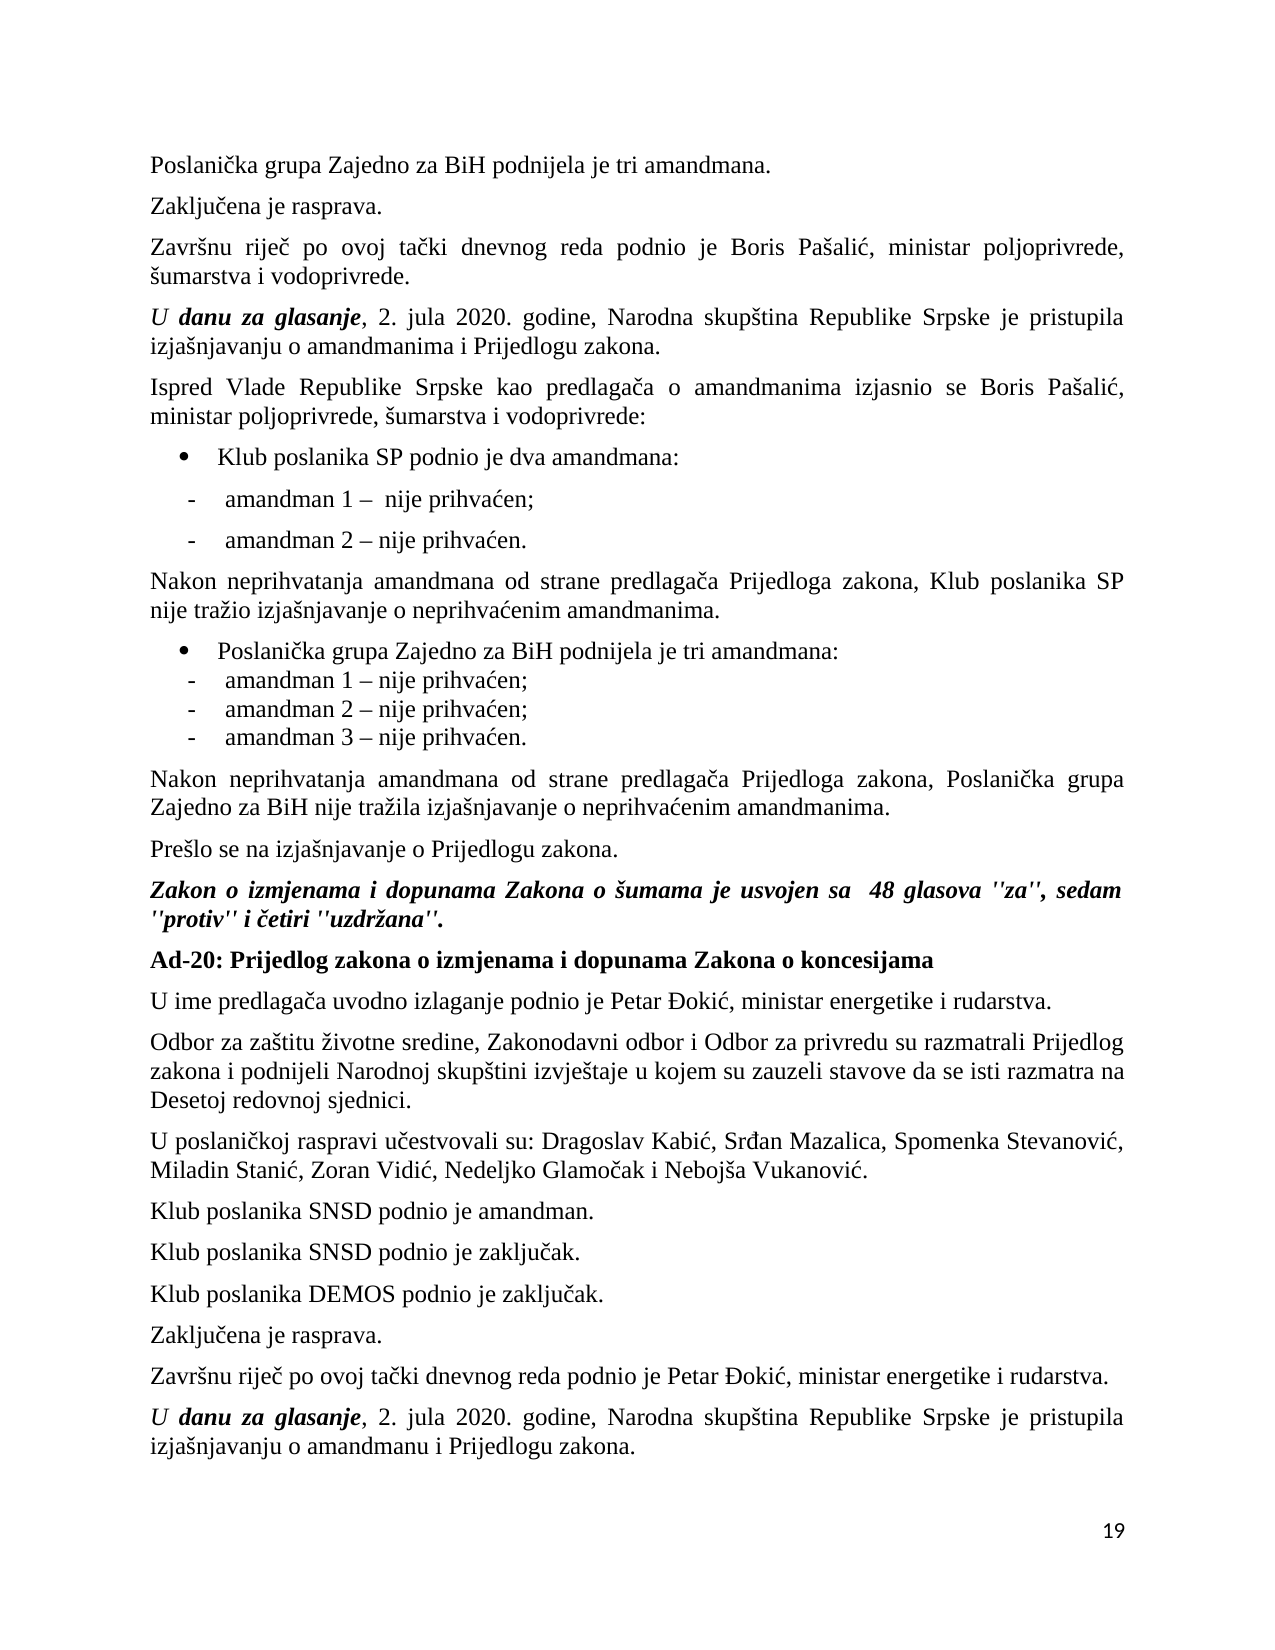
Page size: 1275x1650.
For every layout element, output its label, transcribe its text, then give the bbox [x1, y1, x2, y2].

list amandman 3 – nije prihvaćen. [187, 722, 1125, 751]
text Završnu riječ po ovoj tački dnevnog reda podnio je Petar Đokić, ministar energetike i rudarstva. [150, 1361, 1125, 1390]
text Završnu riječ po ovoj tački dnevnog reda podnio je Boris Pašalić, ministar poljoprivrede, šumarstva i vodoprivrede. [150, 232, 1125, 290]
text Nakon neprihvatanja amandmana od strane predlagača Prijedloga zakona, Poslanička grupa Zajedno za BiH nije tražila izjašnjavanje o neprihvaćenim amandmanima. [150, 764, 1125, 821]
text Klub poslanika SNSD podnio je amandman. [150, 1196, 1125, 1225]
text Zaključena je rasprava. [150, 1320, 1125, 1349]
text Prešlo se na izjašnjavanje o Prijedlogu zakona. [150, 834, 1125, 862]
text Zaključena je rasprava. [150, 191, 1125, 220]
list amandman 2 – nije prihvaćen; [187, 694, 1125, 722]
text U danu za glasanje, 2. jula 2020. godine, Narodna skupština Republike Srpske je pristupila izjašnjavanju o amandmanu i Prijedlogu zakona. [150, 1402, 1125, 1460]
text Klub poslanika DEMOS podnio je zaključak. [150, 1279, 1125, 1307]
list Poslanička grupa Zajedno za BiH podnijela je tri amandmana: [179, 636, 1125, 665]
text Ad-20: Prijedlog zakona o izmjenama i dopunama Zakona o koncesijama [150, 945, 1125, 974]
text Ispred Vlade Republike Srpske kao predlagača o amandmanima izjasnio se Boris Pašalić, ministar poljoprivrede, šumarstva i vodoprivrede: [150, 372, 1125, 430]
text Zakon o izmjenama i dopunama Zakona o šumama je usvojen sa 48 glasova ''za'', sedam ''protiv'' i četiri ''uzdržana''. [150, 875, 1125, 932]
text Poslanička grupa Zajedno za BiH podnijela je tri amandmana. [150, 150, 1125, 179]
list Klub poslanika SP podnio je dva amandmana: [179, 442, 1125, 471]
list amandman 2 – nije prihvaćen. [187, 525, 1125, 554]
text Nakon neprihvatanja amandmana od strane predlagača Prijedloga zakona, Klub poslanika SP nije tražio izjašnjavanje o neprihvaćenim amandmanima. [150, 566, 1125, 624]
text U poslaničkoj raspravi učestvovali su: Dragoslav Kabić, Srđan Mazalica, Spomenka Stevanović, Miladin Stanić, Zoran Vidić, Nedeljko Glamočak i Nebojša Vukanović. [150, 1126, 1125, 1184]
text Odbor za zaštitu životne sredine, Zakonodavni odbor i Odbor za privredu su razmatrali Prijedlog zakona i podnijeli Narodnoj skupštini izvještaje u kojem su zauzeli stavove da se isti razmatra na Desetoj redovnoj sjednici. [150, 1027, 1125, 1114]
list amandman 1 – nije prihvaćen; [187, 484, 1125, 512]
text U danu za glasanje, 2. jula 2020. godine, Narodna skupština Republike Srpske je pristupila izjašnjavanju o amandmanima i Prijedlogu zakona. [150, 302, 1125, 360]
list amandman 1 – nije prihvaćen; [187, 665, 1125, 694]
text U ime predlagača uvodno izlaganje podnio je Petar Đokić, ministar energetike i rudarstva. [150, 986, 1125, 1015]
text Klub poslanika SNSD podnio je zaključak. [150, 1237, 1125, 1266]
